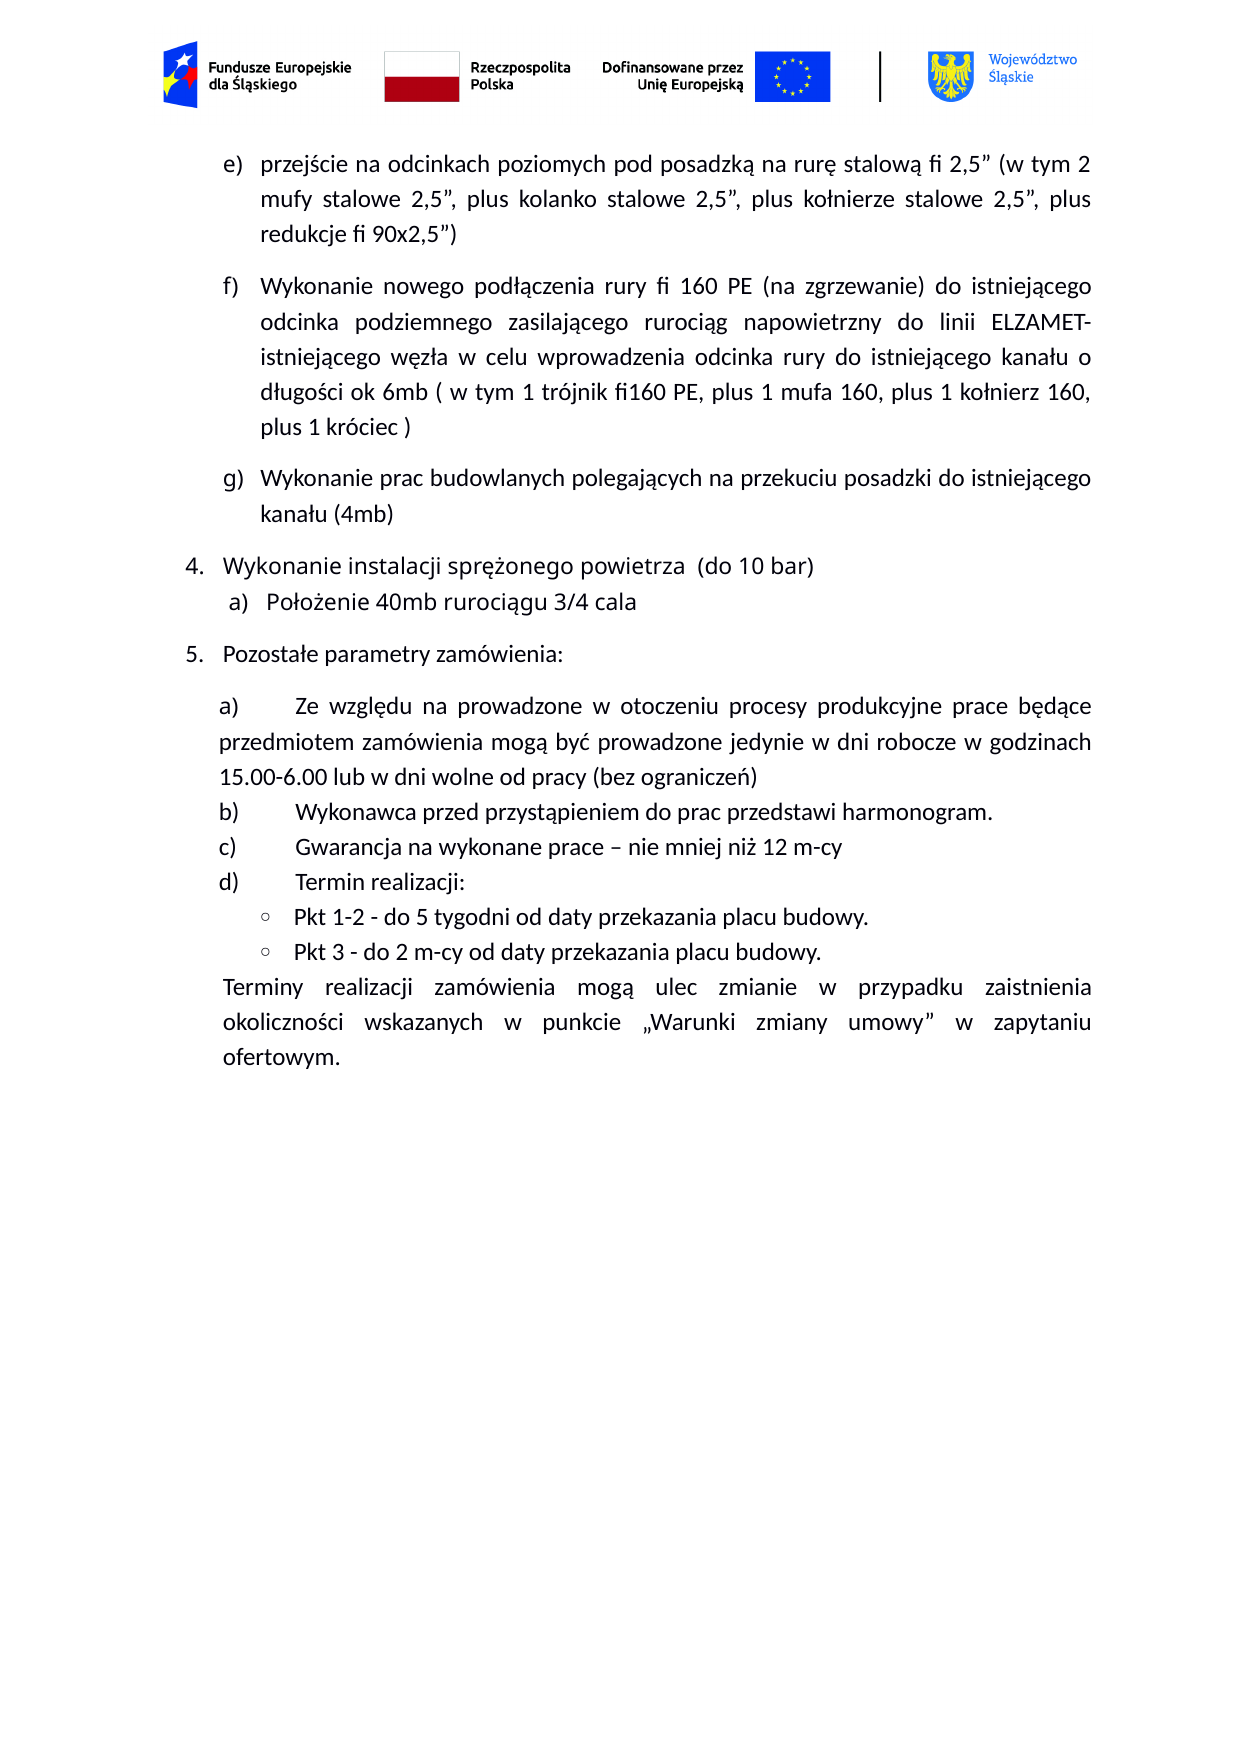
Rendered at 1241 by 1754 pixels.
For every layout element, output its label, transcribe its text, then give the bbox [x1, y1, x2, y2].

list Położenie 40mb rurociągu 3/4 cala [228, 586, 1093, 617]
list Termin realizacji: [218, 866, 1093, 896]
list Wykonawca przed przystąpieniem do prac przedstawi harmonogram. [218, 796, 1093, 826]
list Wykonanie prac budowlanych polegających na przekuciu posadzki do istniejącego kanału (4mb) [223, 462, 1093, 529]
list Ze względu na prowadzone w otoczeniu procesy produkcyjne prace będące przedmiotem zamówienia mogą być prowadzone jedynie w dni robocze w godzinach 15.00-6.00 lub w dni wolne od pracy (bez ograniczeń) [218, 690, 1093, 791]
list Wykonanie instalacji sprężonego powietrza (do 10 bar) [185, 550, 1093, 581]
list Pozostałe parametry zamówienia: [185, 638, 1093, 669]
list Pkt 1-2 - do 5 tygodni od daty przekazania placu budowy. [256, 901, 1093, 931]
list przejście na odcinkach poziomych pod posadzką na rurę stalową fi 2,5” (w tym 2 mufy stalowe 2,5”, plus kolanko stalowe 2,5”, plus kołnierze stalowe 2,5”, plus redukcje fi 90x2,5”) [223, 148, 1093, 249]
picture [147, 25, 1093, 125]
list Wykonanie nowego podłączenia rury fi 160 PE (na zgrzewanie) do istniejącego odcinka podziemnego zasilającego rurociąg napowietrzny do linii ELZAMET-istniejącego węzła w celu wprowadzenia odcinka rury do istniejącego kanału o długości ok 6mb ( w tym 1 trójnik fi160 PE, plus 1 mufa 160, plus 1 kołnierz 160, plus 1 króciec ) [223, 270, 1093, 441]
list Terminy realizacji zamówienia mogą ulec zmianie w przypadku zaistnienia okoliczności wskazanych w punkcie „Warunki zmiany umowy” w zapytaniu ofertowym. [223, 971, 1093, 1071]
list Pkt 3 - do 2 m-cy od daty przekazania placu budowy. [256, 936, 1093, 966]
list Gwarancja na wykonane prace – nie mniej niż 12 m-cy [218, 831, 1093, 861]
